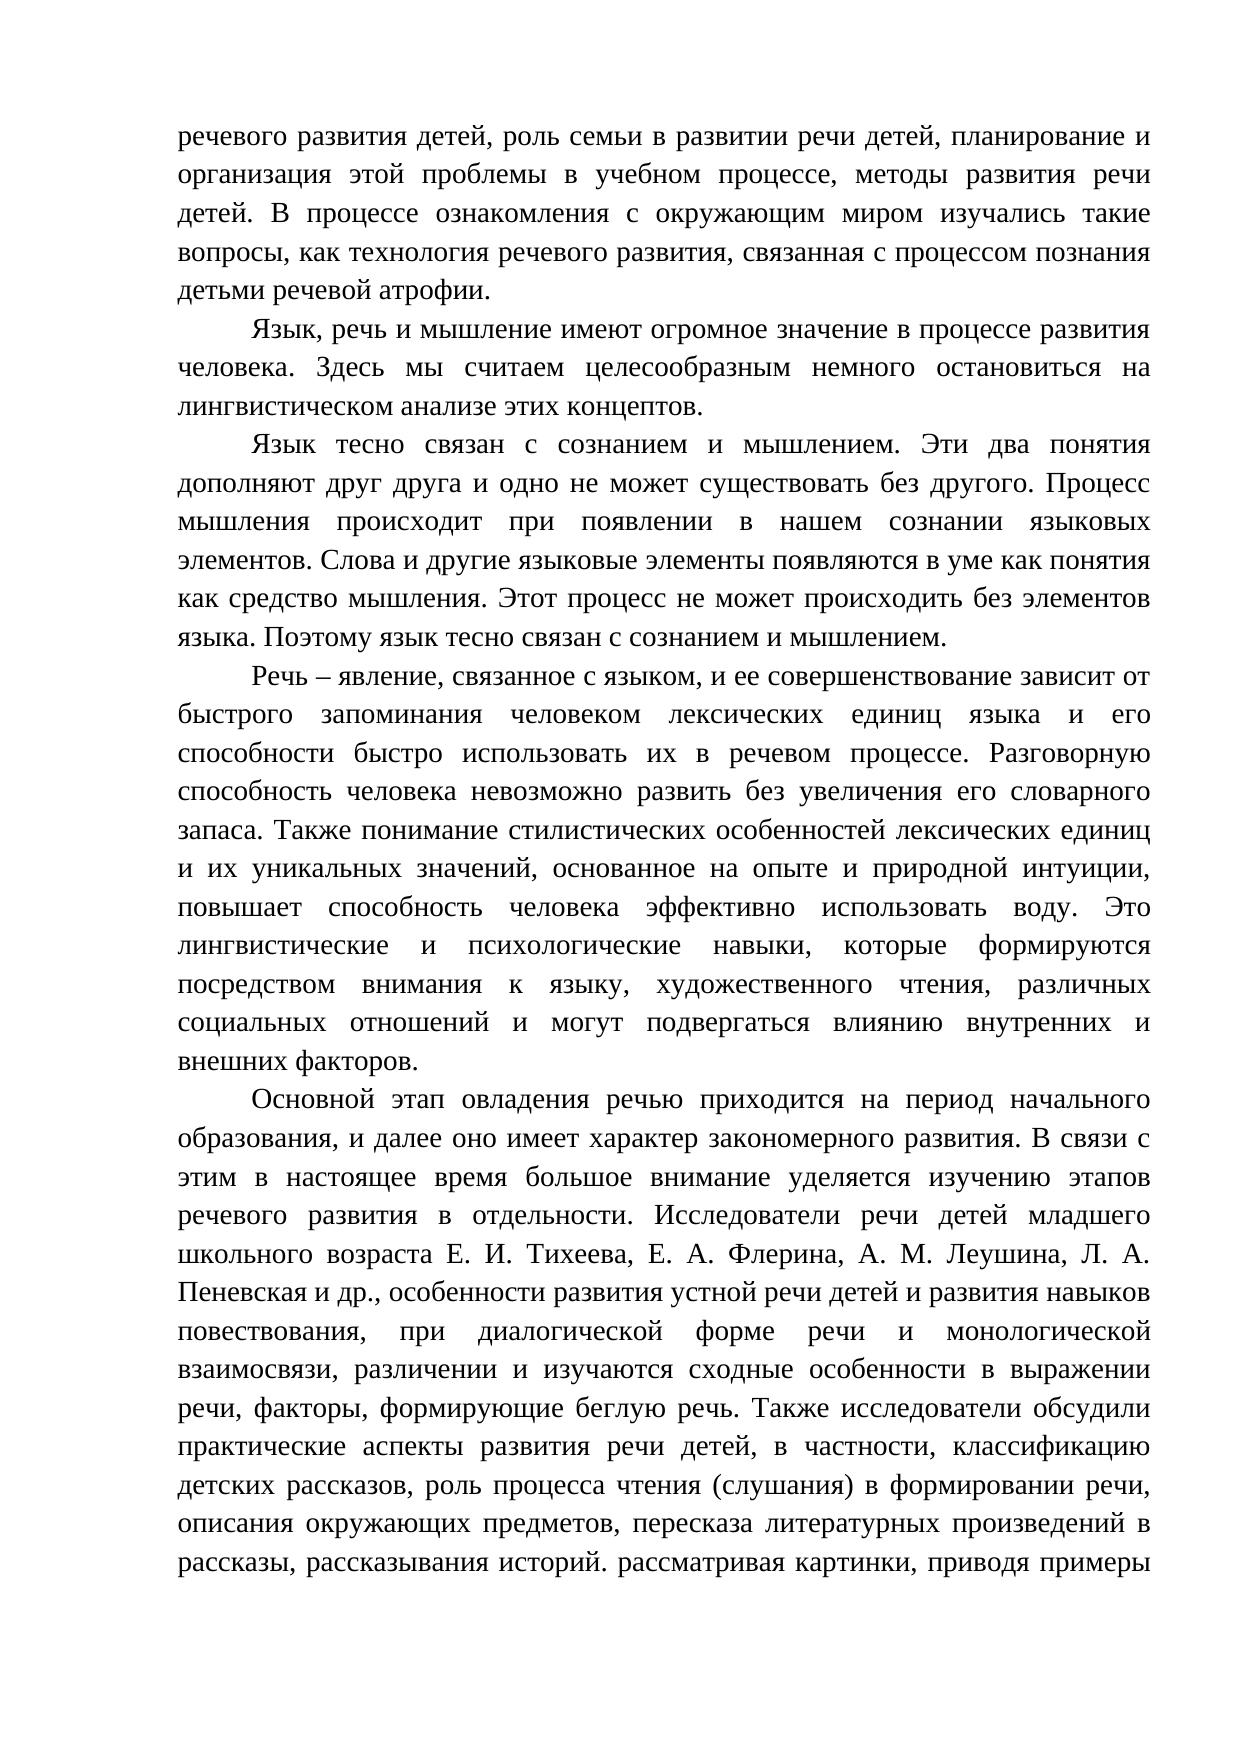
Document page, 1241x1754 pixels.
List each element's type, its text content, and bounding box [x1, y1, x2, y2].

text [177, 118, 1152, 306]
text Речь – явление, связанное с языком, и ее совершенствование зависит от быстрого запоминания человеком лексических единиц языка и его способности быстро использовать их в речевом процессе. Разговорную способность человека невозможно развить без увеличения его словарного запаса. Также понимание стилистических особенностей лексических единиц и их уникальных значений, основанное на опыте и природной интуиции, повышает способность человека эффективно использовать воду. Это лингвистические и психологические навыки, которые формируются посредством внимания к языку, художественного чтения, различных социальных отношений и могут подвергаться влиянию внутренних и внешних факторов. [177, 658, 1152, 1077]
text Язык тесно связан с сознанием и мышлением. Эти два понятия дополняют друг друга и одно не может существовать без другого. Процесс мышления происходит при появлении в нашем сознании языковых элементов. Слова и другие языковые элементы появляются в уме как понятия как средство мышления. Этот процесс не может происходить без элементов языка. Поэтому язык тесно связан с сознанием и мышлением. [177, 426, 1152, 653]
text Язык, речь и мышление имеют огромное значение в процессе развития человека. Здесь мы считаем целесообразным немного остановиться на лингвистическом анализе этих концептов. [177, 311, 1152, 421]
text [177, 1082, 1152, 1578]
